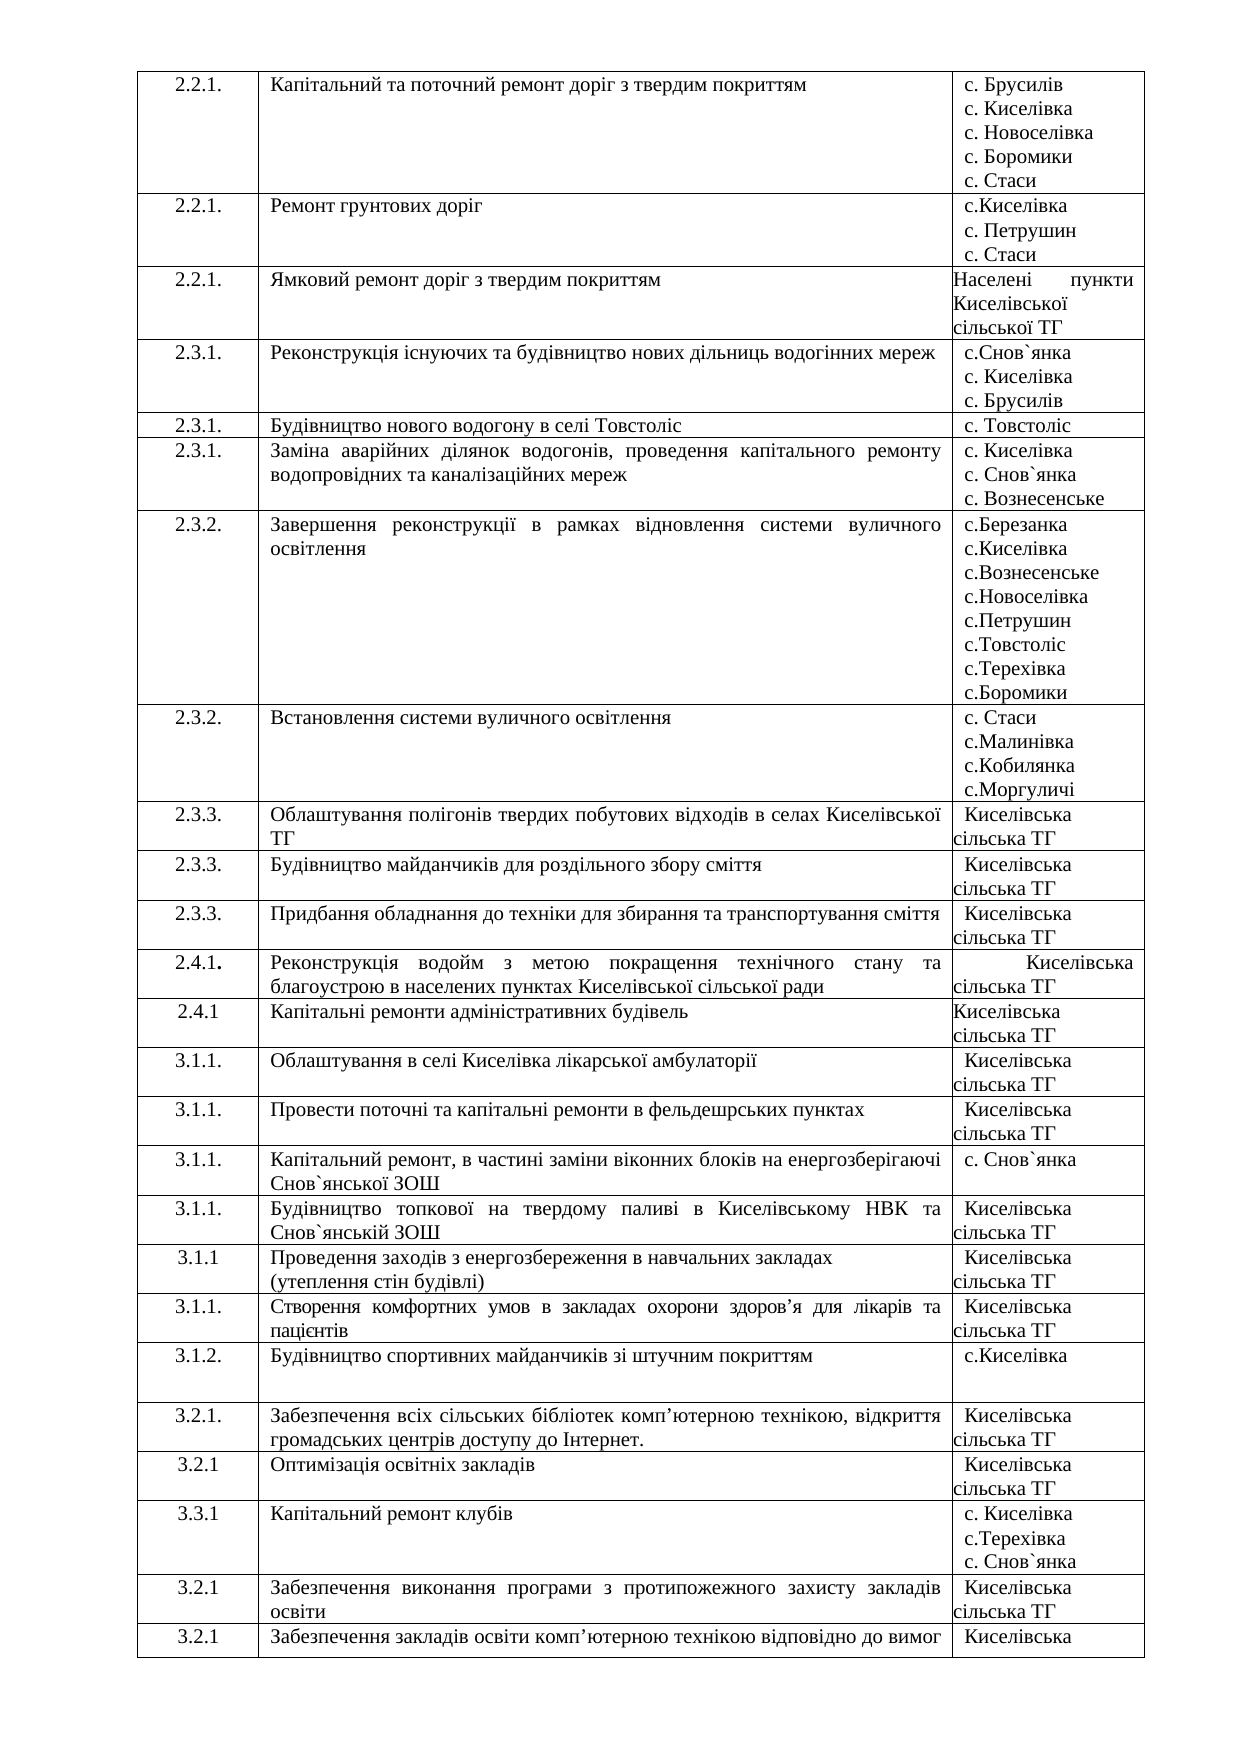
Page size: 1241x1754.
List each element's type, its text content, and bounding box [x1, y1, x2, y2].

table_cell Проведення заходів з енергозбереження в навчальних закладах (утеплення стін будівлі) [259, 1245, 952, 1293]
table_cell с. Брусилів с. Киселівка с. Новоселівка с. Боромики с. Стаси [953, 72, 1144, 192]
table_cell 3.2.1 [138, 1452, 258, 1500]
table_cell Киселівська сільська ТГ [953, 1403, 1144, 1451]
table_cell 2.3.1. [138, 340, 258, 412]
table_cell Ямковий ремонт доріг з твердим покриттям [259, 267, 952, 339]
table_cell с. Киселівка с.Терехівка с. Снов`янка [953, 1501, 1144, 1573]
table_cell Киселівська сільська ТГ [953, 851, 1144, 899]
table_cell Киселівська сільська ТГ [953, 950, 1144, 998]
table_cell Забезпечення всіх сільських бібліотек комп’ютерною технікою, відкриття громадських центрів доступу до Інтернет. [259, 1403, 952, 1451]
table_cell 3.1.1. [138, 1294, 258, 1342]
table_cell Киселівська сільська ТГ [953, 1048, 1144, 1096]
table_cell с.Киселівка с. Петрушин с. Стаси [953, 194, 1144, 266]
table_cell Ремонт грунтових доріг [259, 194, 952, 266]
table_cell 3.1.1. [138, 1146, 258, 1194]
table_cell 3.3.1 [138, 1501, 258, 1573]
table_cell 3.2.1. [138, 1403, 258, 1451]
table_cell Завершення реконструкції в рамках відновлення системи вуличного освітлення [259, 511, 952, 704]
table_cell 2.4.1 [138, 999, 258, 1047]
table_cell Будівництво нового водогону в селі Товстоліс [259, 413, 952, 437]
table_cell Встановлення системи вуличного освітлення [259, 705, 952, 801]
table_cell 3.2.1 [138, 1575, 258, 1623]
table_cell 3.1.1. [138, 1097, 258, 1145]
table_cell Облаштування в селі Киселівка лікарської амбулаторії [259, 1048, 952, 1096]
table_cell Будівництво майданчиків для роздільного збору сміття [259, 851, 952, 899]
table_cell с. Товстоліс [953, 413, 1144, 437]
table_cell 2.3.3. [138, 802, 258, 850]
table_cell 2.2.1. [138, 194, 258, 266]
table_cell 2.3.3. [138, 901, 258, 949]
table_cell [259, 1624, 952, 1657]
table_cell 3.1.1. [138, 1048, 258, 1096]
table_cell Реконструкція водойм з метою покращення технічного стану та благоустрою в населених пунктах Киселівської сільської ради [259, 950, 952, 998]
table_cell 2.3.3. [138, 851, 258, 899]
table_cell 3.1.1 [138, 1245, 258, 1293]
table_cell с.Березанка с.Киселівка с.Вознесенське с.Новоселівка с.Петрушин с.Товстоліс с.Терехівка с.Боромики [953, 511, 1144, 704]
table_cell Облаштування полігонів твердих побутових відходів в селах Киселівської ТГ [259, 802, 952, 850]
table_cell Капітальний та поточний ремонт доріг з твердим покриттям [259, 72, 952, 192]
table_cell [953, 1624, 1144, 1657]
table_cell Будівництво топкової на твердому паливі в Киселівському НВК та Снов`янській ЗОШ [259, 1196, 952, 1244]
table_cell 3.1.1. [138, 1196, 258, 1244]
table_cell Киселівська сільська ТГ [953, 901, 1144, 949]
table_cell 2.3.2. [138, 705, 258, 801]
table_cell 3.1.2. [138, 1343, 258, 1402]
table_cell 2.4.1. [138, 950, 258, 998]
table_cell с. Киселівка с. Снов`янка с. Вознесенське [953, 438, 1144, 510]
table_cell Реконструкція існуючих та будівництво нових дільниць водогінних мереж [259, 340, 952, 412]
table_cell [953, 1575, 1144, 1623]
table_cell Капітальний ремонт клубів [259, 1501, 952, 1573]
table_cell с.Киселівка [953, 1343, 1144, 1402]
table_cell 2.2.1. [138, 267, 258, 339]
table_cell 2.2.1. [138, 72, 258, 192]
table_cell Капітальний ремонт, в частині заміни віконних блоків на енергозберігаючі Снов`янської ЗОШ [259, 1146, 952, 1194]
table_cell Придбання обладнання до техніки для збирання та транспортування сміття [259, 901, 952, 949]
table_cell Киселівська сільська ТГ [953, 1097, 1144, 1145]
table_cell 2.3.1. [138, 438, 258, 510]
table_cell Капітальні ремонти адміністративних будівель [259, 999, 952, 1047]
table_cell с. Стаси с.Малинівка с.Кобилянка с.Моргуличі [953, 705, 1144, 801]
table_cell Киселівська сільська ТГ [953, 1294, 1144, 1342]
table_cell 2.3.2. [138, 511, 258, 704]
table_cell 2.3.1. [138, 413, 258, 437]
table_cell Населені пункти Киселівської сільської ТГ [953, 267, 1144, 339]
table_cell Киселівська сільська ТГ [953, 1196, 1144, 1244]
table_cell Забезпечення виконання програми з протипожежного захисту закладів освіти [259, 1575, 952, 1623]
table_cell Будівництво спортивних майданчиків зі штучним покриттям [259, 1343, 952, 1402]
table_cell с. Снов`янка [953, 1146, 1144, 1194]
table_cell Оптимізація освітніх закладів [259, 1452, 952, 1500]
table_cell Заміна аварійних ділянок водогонів, проведення капітального ремонту водопровідних та каналізаційних мереж [259, 438, 952, 510]
table_cell с.Снов`янка с. Киселівка с. Брусилів [953, 340, 1144, 412]
table_cell 3.2.1 [138, 1624, 258, 1657]
table_cell Киселівська сільська ТГ [953, 802, 1144, 850]
table_cell Киселівська сільська ТГ [953, 999, 1144, 1047]
table_cell Киселівська сільська ТГ [953, 1452, 1144, 1500]
table_cell Створення комфортних умов в закладах охорони здоров’я для лікарів та пацієнтів [259, 1294, 952, 1342]
table_cell Киселівська сільська ТГ [953, 1245, 1144, 1293]
table_cell Провести поточні та капітальні ремонти в фельдешрських пунктах [259, 1097, 952, 1145]
